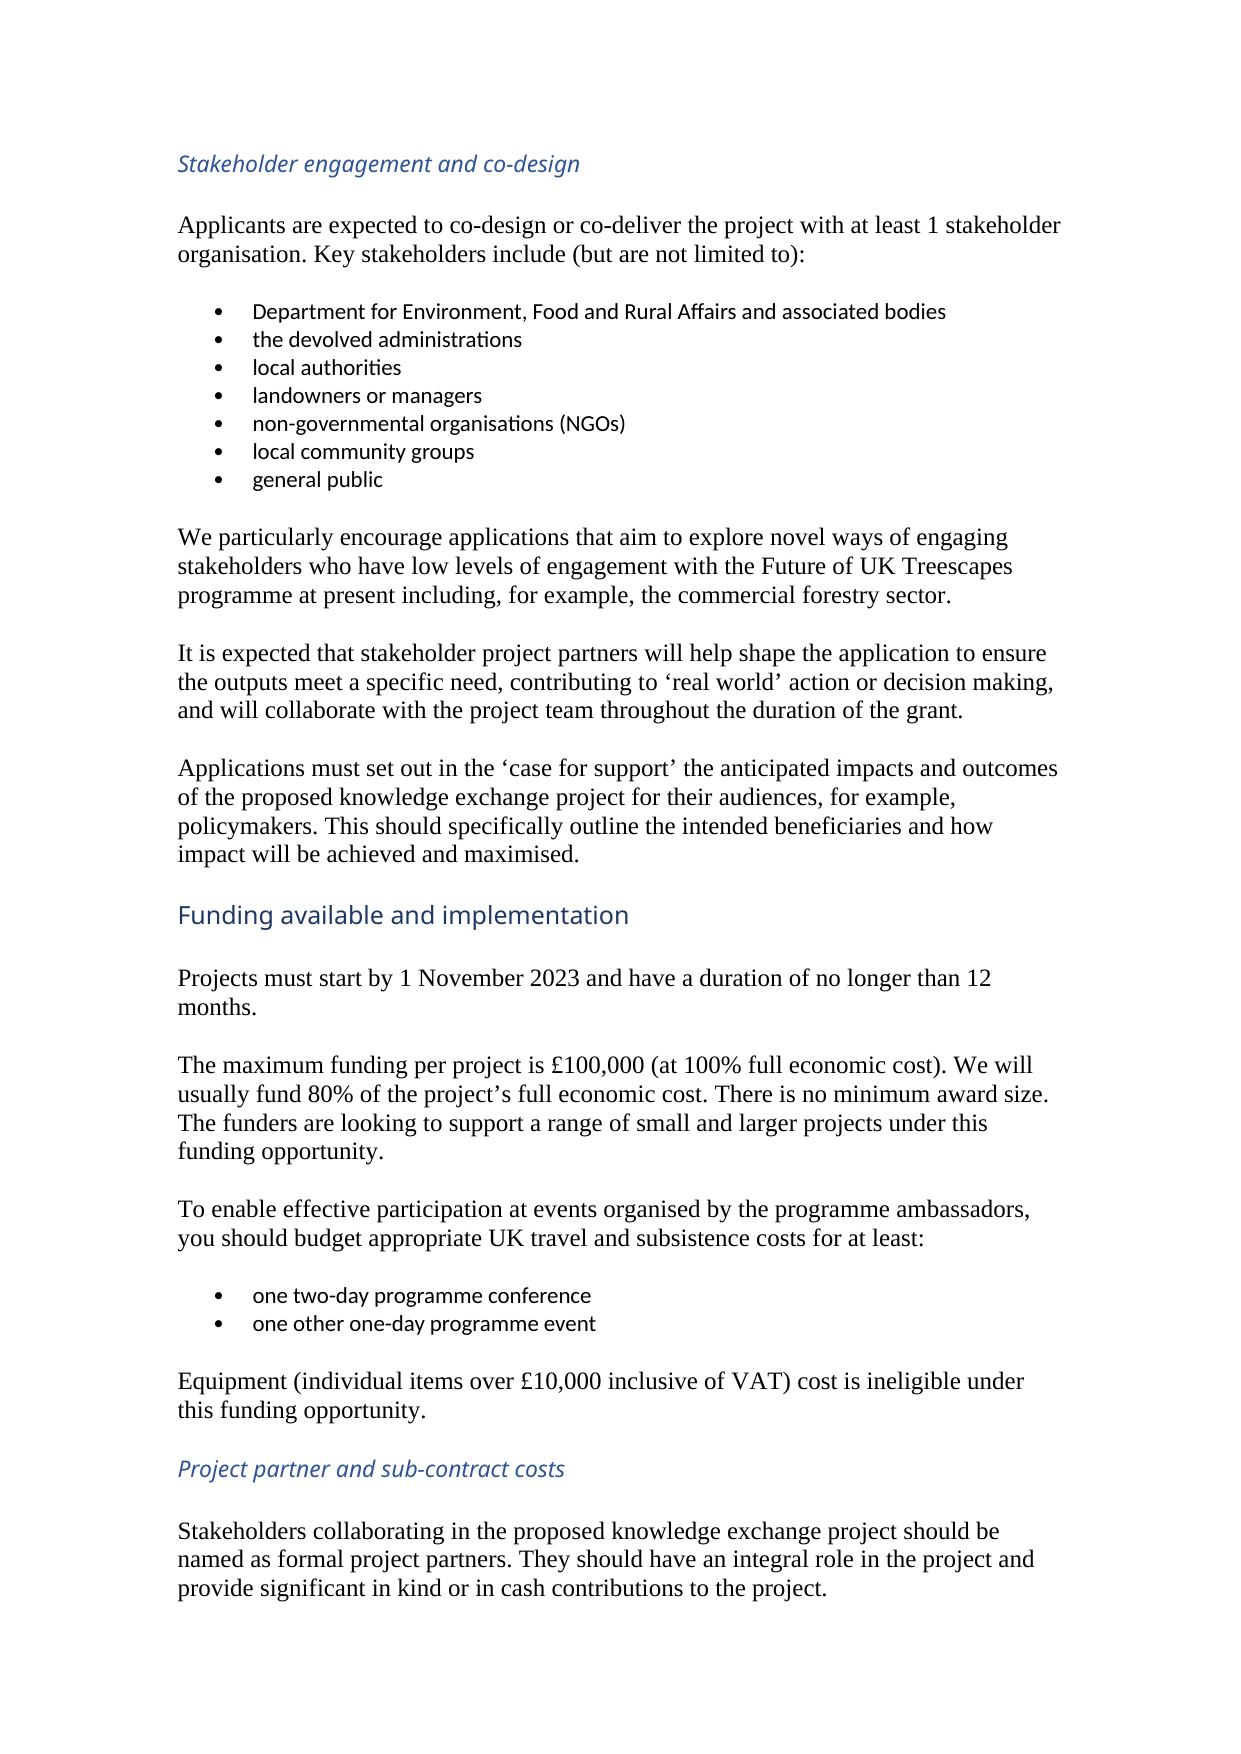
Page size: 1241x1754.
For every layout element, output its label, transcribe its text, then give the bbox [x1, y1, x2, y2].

text Applicants are expected to co-design or co-deliver the project with at least 1 stakeholder organisation. Key stakeholders include (but are not limited to): [177, 211, 1063, 268]
list local authorities [215, 353, 1063, 381]
subtitle Funding available and implementation [177, 897, 1063, 932]
text It is expected that stakeholder project partners will help shape the application to ensure the outputs meet a specific need, contributing to ‘real world’ action or decision making, and will collaborate with the project team throughout the duration of the grant. [177, 638, 1063, 724]
list one two-day programme conference [215, 1281, 1063, 1309]
text Applications must set out in the ‘case for support’ the anticipated impacts and outcomes of the proposed knowledge exchange project for their audiences, for example, policymakers. This should specifically outline the intended beneficiaries and how impact will be achieved and maximised. [177, 753, 1063, 868]
list one other one-day programme event [215, 1309, 1063, 1337]
list general public [215, 465, 1063, 493]
list the devolved administrations [215, 325, 1063, 353]
text Stakeholders collaborating in the proposed knowledge exchange project should be named as formal project partners. They should have an integral role in the project and provide significant in kind or in cash contributions to the project. [177, 1516, 1063, 1602]
text Equipment (individual items over £10,000 inclusive of VAT) cost is ineligible under this funding opportunity. [177, 1366, 1063, 1424]
list landowners or managers [215, 381, 1063, 409]
text We particularly encourage applications that aim to explore novel ways of engaging stakeholders who have low levels of engagement with the Future of UK Treescapes programme at present including, for example, the commercial forestry sector. [177, 522, 1063, 609]
list non-governmental organisations (NGOs) [215, 409, 1063, 437]
text The maximum funding per project is £100,000 (at 100% full economic cost). We will usually fund 80% of the project’s full economic cost. There is no minimum award size. The funders are looking to support a range of small and larger projects under this funding opportunity. [177, 1050, 1063, 1165]
list local community groups [215, 437, 1063, 465]
subtitle Project partner and sub-contract costs [177, 1453, 1063, 1484]
list Department for Environment, Food and Rural Affairs and associated bodies [215, 297, 1063, 325]
text To enable effective participation at events organised by the programme ambassadors, you should budget appropriate UK travel and subsistence costs for at least: [177, 1194, 1063, 1252]
subtitle Stakeholder engagement and co-design [177, 148, 1063, 179]
text Projects must start by 1 November 2023 and have a duration of no longer than 12 months. [177, 963, 1063, 1021]
